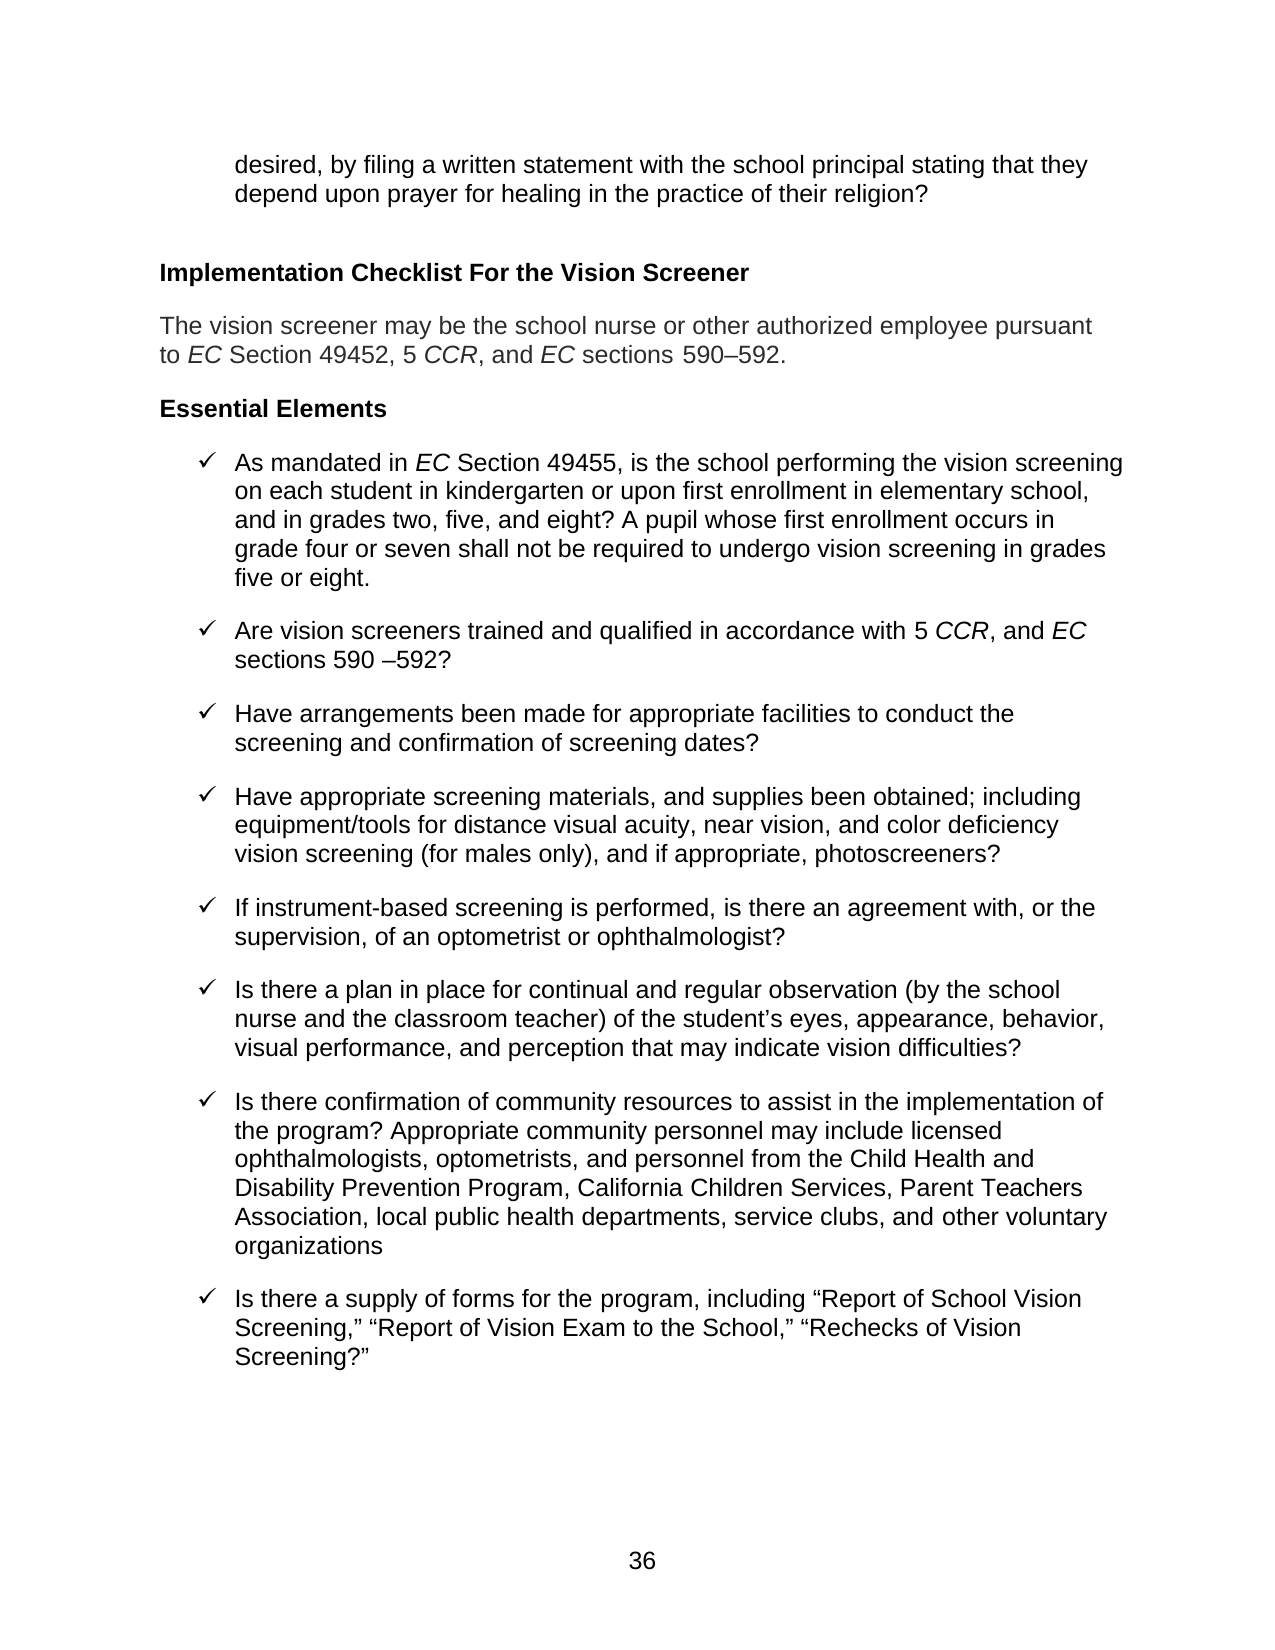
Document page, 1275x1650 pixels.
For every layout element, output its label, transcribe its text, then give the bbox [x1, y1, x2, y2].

list Is there a supply of forms for the program, including “Report of School Vision Screening,” “Report of Vision Exam to the School,” “Rechecks of Vision Screening?” [197, 1284, 1110, 1371]
list If instrument-based screening is performed, is there an agreement with, or the supervision, of an optometrist or ophthalmologist? [197, 893, 1125, 951]
list Have arrangements been made for appropriate facilities to conduct the screening and confirmation of screening dates? [197, 699, 1125, 757]
list Are vision screeners trained and qualified in accordance with 5 CCR, and EC sections 590 –592? [197, 616, 1125, 674]
text Essential Elements [159, 394, 1107, 422]
subtitle Implementation Checklist For the Vision Screener [159, 257, 1125, 286]
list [197, 150, 1093, 207]
list Is there a plan in place for continual and regular observation (by the school nurse and the classroom teacher) of the student’s eyes, appearance, behavior, visual performance, and perception that may indicate vision difficulties? [197, 976, 1125, 1062]
list As mandated in EC Section 49455, is the school performing the vision screening on each student in kindergarten or upon first enrollment in elementary school, and in grades two, five, and eight? A pupil whose first enrollment occurs in grade four or seven shall not be required to undergo vision screening in grades five or eight. [197, 447, 1125, 591]
text The vision screener may be the school nurse or other authorized employee pursuant to EC Section 49452, 5 CCR, and EC sections 590–592. [159, 311, 1107, 369]
list Is there confirmation of community resources to assist in the implementation of the program? Appropriate community personnel may include licensed ophthalmologists, optometrists, and personnel from the Child Health and Disability Prevention Program, California Children Services, Parent Teachers Association, local public health departments, service clubs, and other voluntary organizations [197, 1087, 1125, 1259]
list Have appropriate screening materials, and supplies been obtained; including equipment/tools for distance visual acuity, near vision, and color deficiency vision screening (for males only), and if appropriate, photoscreeners? [197, 782, 1125, 868]
